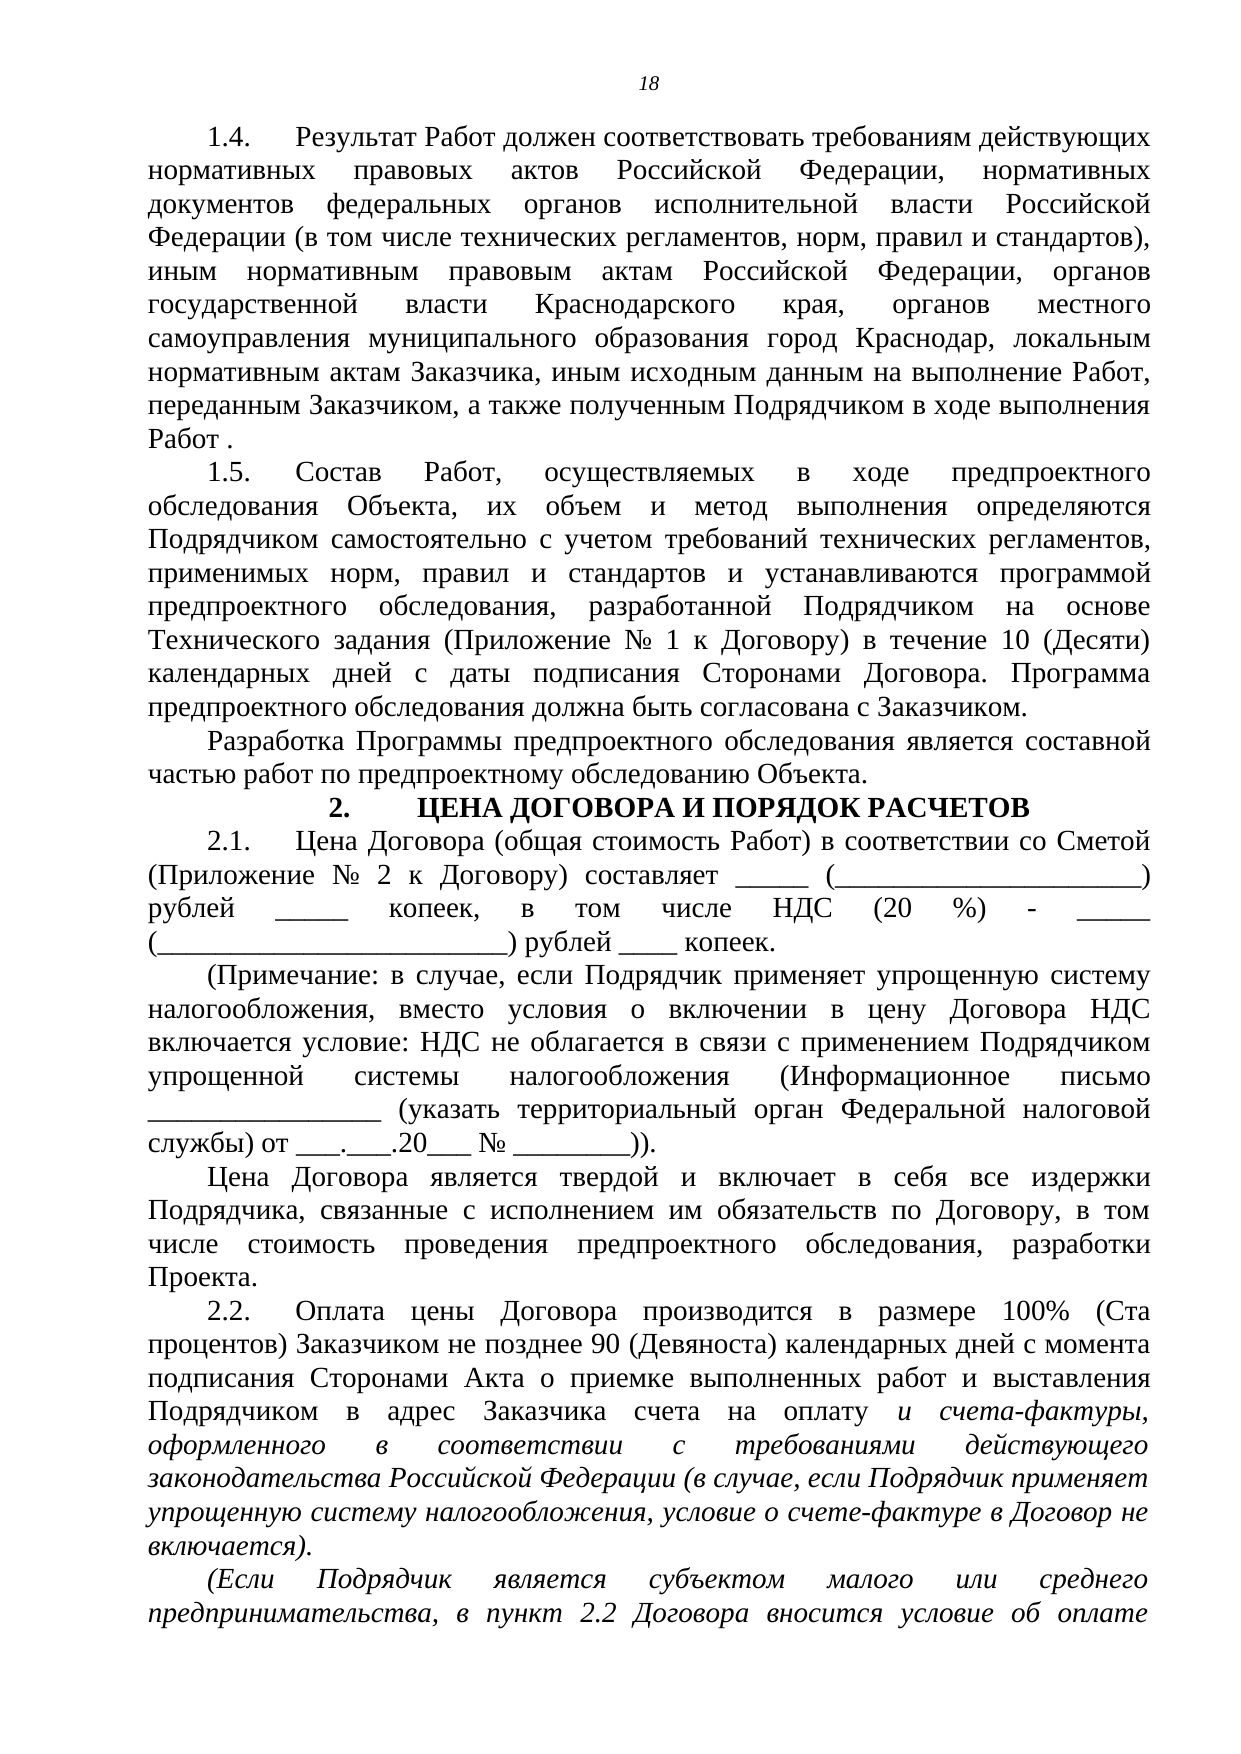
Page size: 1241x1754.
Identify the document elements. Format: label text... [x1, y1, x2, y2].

text (Примечание: в случае, если Подрядчик применяет упрощенную систему налогообложения, вместо условия о включении в цену Договора НДС включается условие: НДС не облагается в связи с применением Подрядчиком упрощенной системы налогообложения (Информационное письмо ________________ (указать территориальный орган Федеральной налоговой службы) от ___.___.20___ № ________)). [148, 957, 1152, 1159]
text Разработка Программы предпроектного обследования является составной частью работ по предпроектному обследованию Объекта. [148, 723, 1152, 790]
text Цена Договора является твердой и включает в себя все издержки Подрядчика, связанные с исполнением им обязательств по Договору, в том числе стоимость проведения предпроектного обследования, разработки Проекта. [148, 1159, 1152, 1293]
text 1.4. Результат Работ должен соответствовать требованиям действующих нормативных правовых актов Российской Федерации, нормативных документов федеральных органов исполнительной власти Российской Федерации (в том числе технических регламентов, норм, правил и стандартов), иным нормативным правовым актам Российской Федерации, органов государственной власти Краснодарского края, органов местного самоуправления муниципального образования город Краснодар, локальным нормативным актам Заказчика, иным исходным данным на выполнение Работ, переданным Заказчиком, а также полученным Подрядчиком в ходе выполнения Работ . [148, 119, 1152, 454]
text 2. ЦЕНА ДОГОВОРА И ПОРЯДОК РАСЧЕТОВ [148, 790, 1152, 823]
text 2.1. Цена Договора (общая стоимость Работ) в соответствии со Сметой (Приложение № 2 к Договору) составляет _____ (_____________________) рублей _____ копеек, в том числе НДС (20 %) - _____ (________________________) рублей ____ копеек. [148, 823, 1152, 957]
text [148, 1561, 1152, 1628]
text 1.5. Состав Работ, осуществляемых в ходе предпроектного обследования Объекта, их объем и метод выполнения определяются Подрядчиком самостоятельно с учетом требований технических регламентов, применимых норм, правил и стандартов и устанавливаются программой предпроектного обследования, разработанной Подрядчиком на основе Технического задания (Приложение № 1 к Договору) в течение 10 (Десяти) календарных дней с даты подписания Сторонами Договора. Программа предпроектного обследования должна быть согласована с Заказчиком. [148, 454, 1152, 723]
text 2.2. Оплата цены Договора производится в размере 100% (Ста процентов) Заказчиком не позднее 90 (Девяноста) календарных дней с момента подписания Сторонами Акта о приемке выполненных работ и выставления Подрядчиком в адрес Заказчика счета на оплату и счета-фактуры, оформленного в соответствии с требованиями действующего законодательства Российской Федерации (в случае, если Подрядчик применяет упрощенную систему налогообложения, условие о счете-фактуре в Договор не включается). [148, 1293, 1152, 1561]
